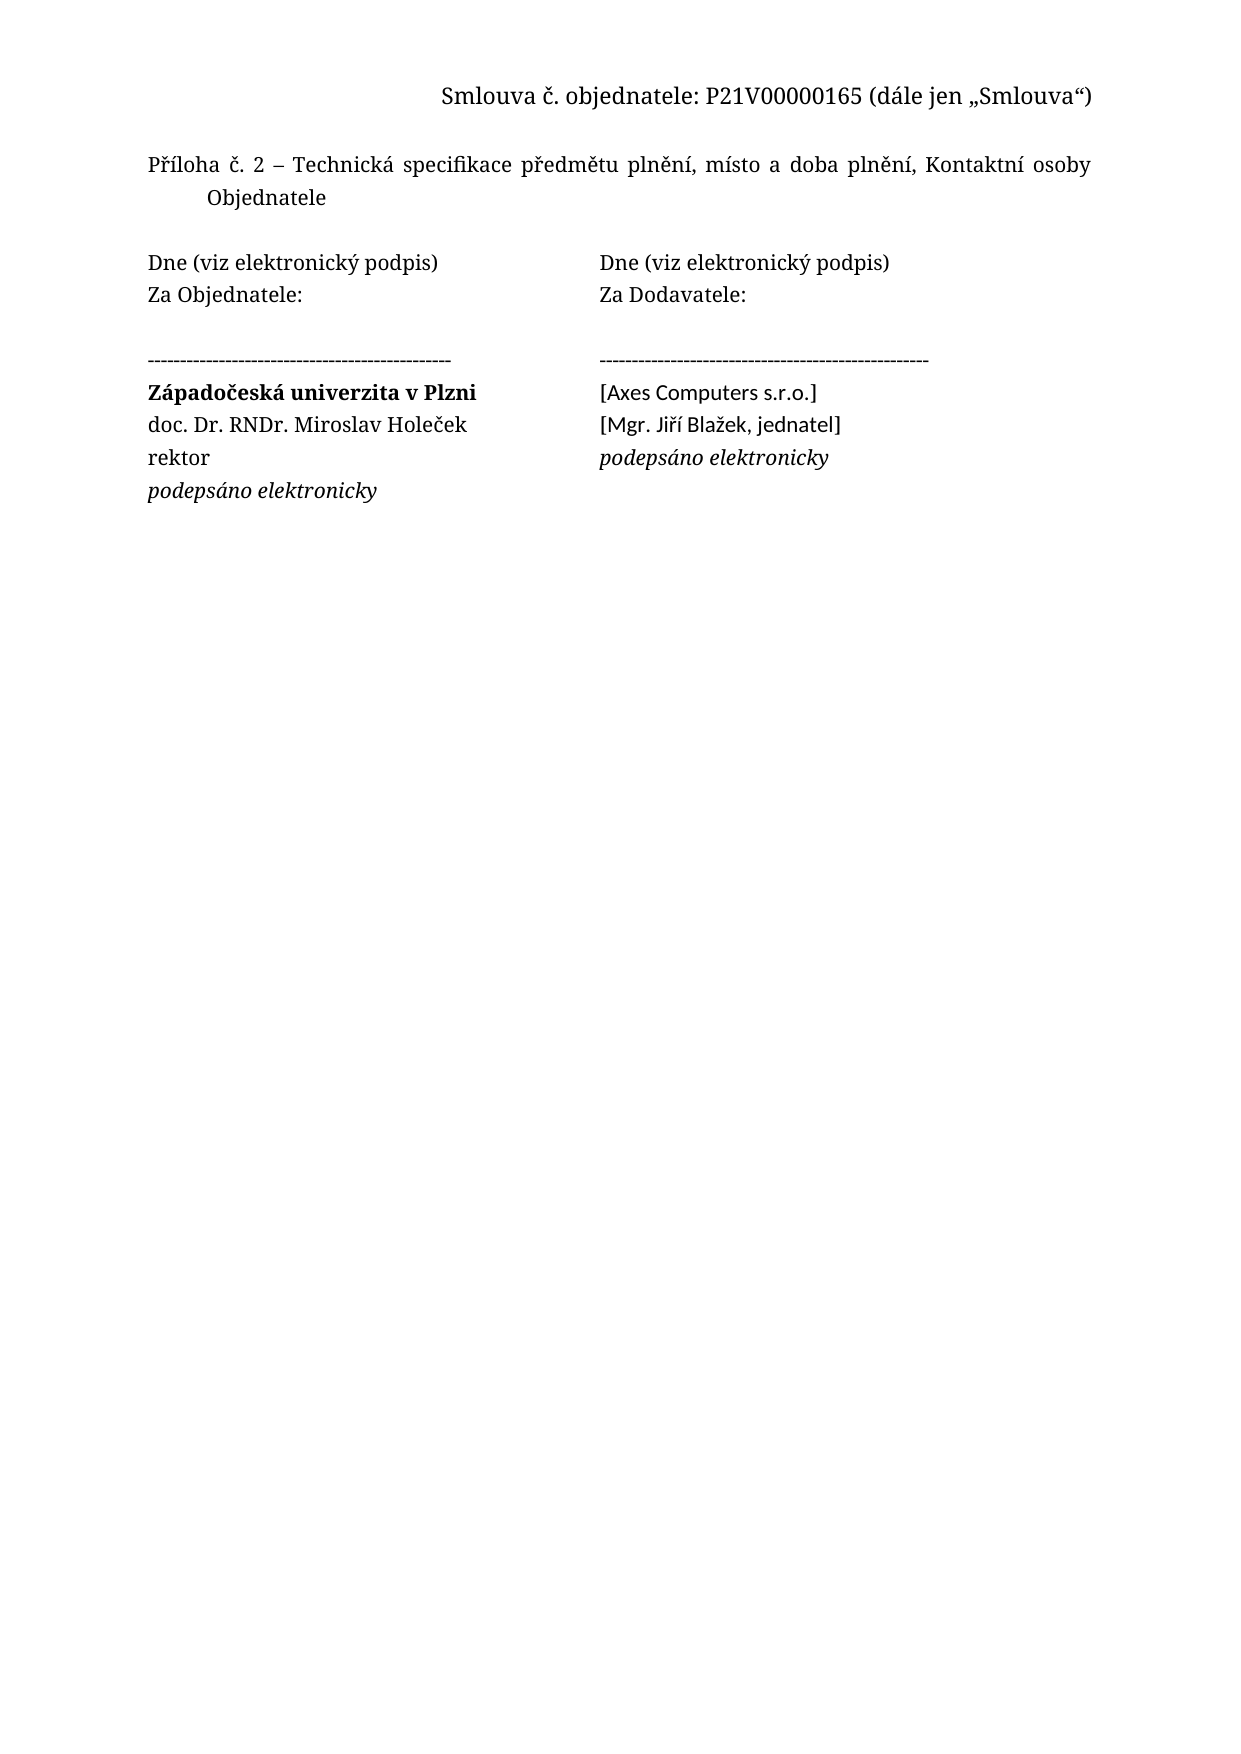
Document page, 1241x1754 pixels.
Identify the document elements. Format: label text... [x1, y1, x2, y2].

table_header Dne (viz elektronický podpis) Za Dodavatele: --------------------------------------------------- [Axes Computers s.r.o.] [Mgr. Jiří Blažek, jednatel] podepsáno elektronicky [588, 248, 1040, 508]
table_header Dne (viz elektronický podpis) Za Objednatele: ----------------------------------------------- Západočeská univerzita v Plzni doc. Dr. RNDr. Miroslav Holeček rektor podepsáno elektronicky [136, 248, 588, 508]
text Příloha č. 2 – Technická specifikace předmětu plnění, místo a doba plnění, Kontaktní osoby Objednatele [148, 150, 1093, 211]
